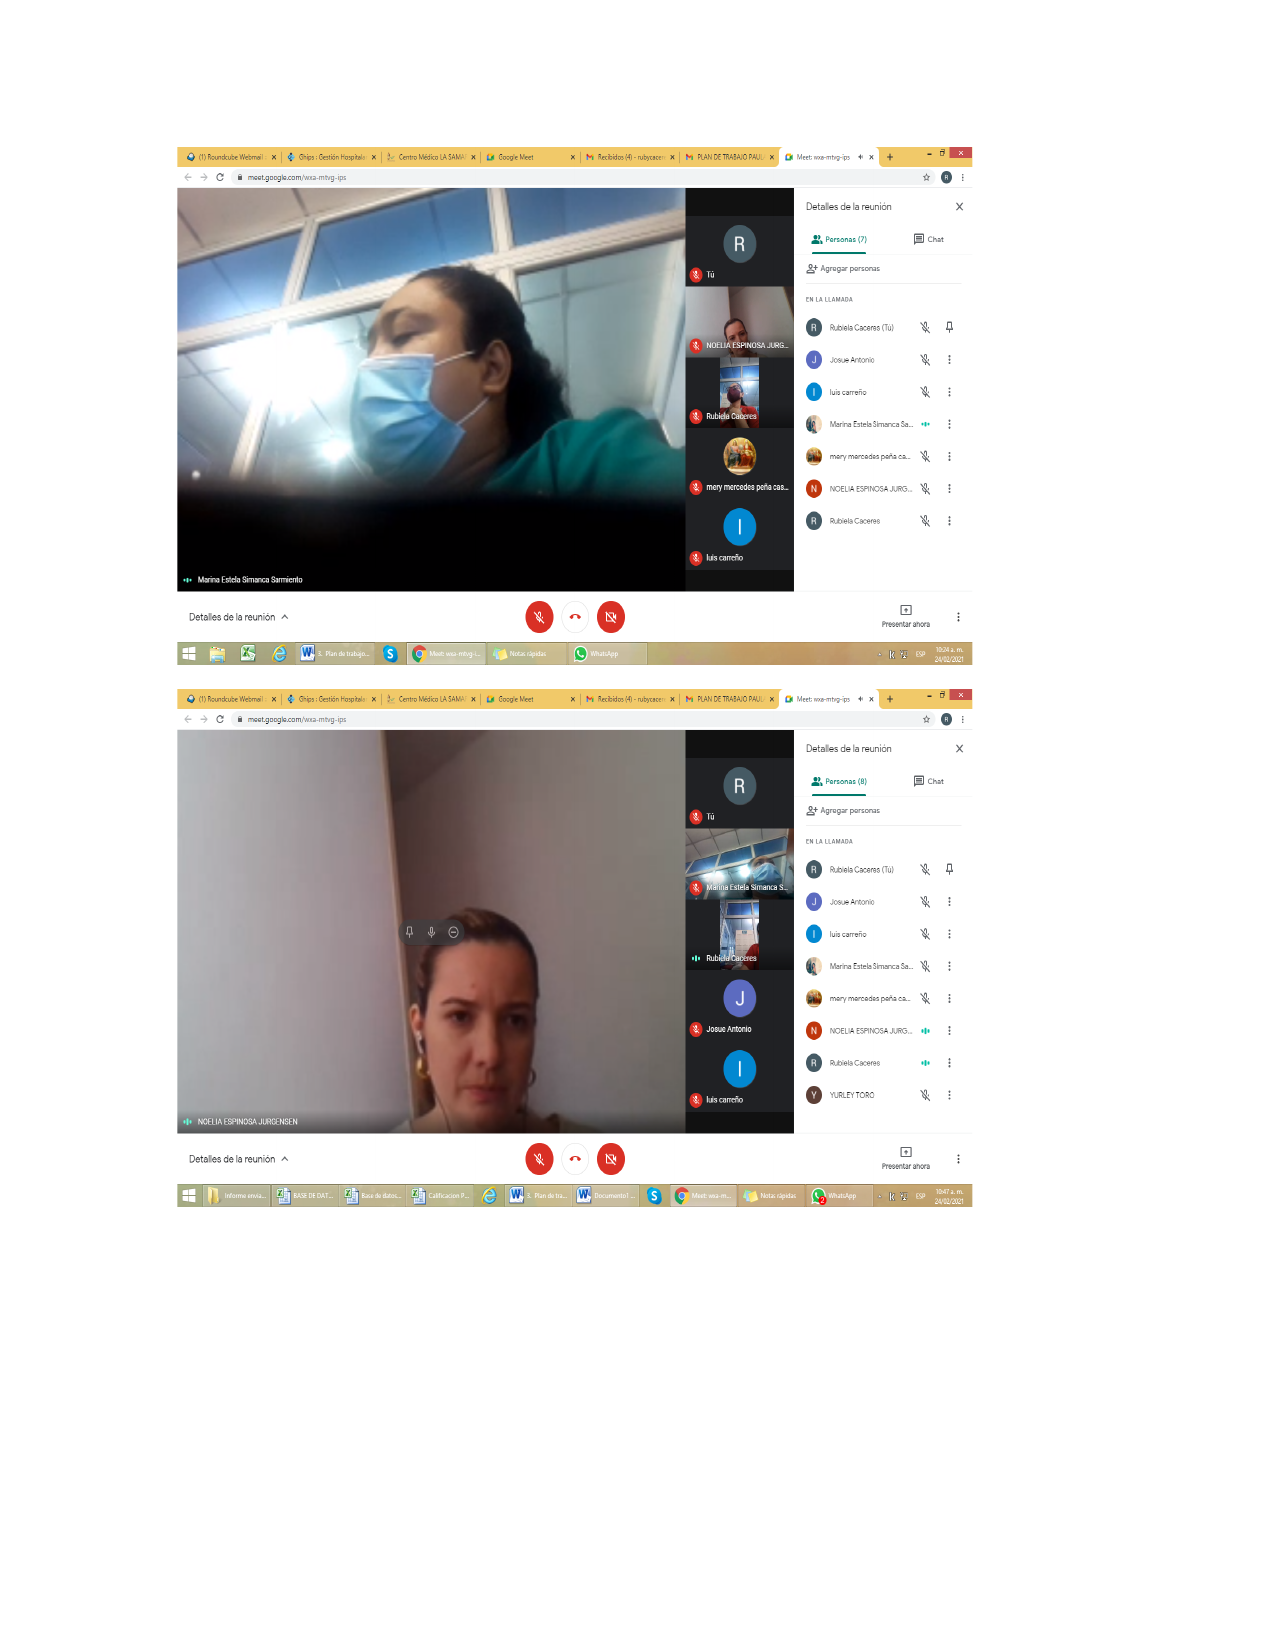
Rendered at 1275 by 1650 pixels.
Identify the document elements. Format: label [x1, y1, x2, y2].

picture [177, 689, 973, 1207]
picture [177, 147, 973, 665]
